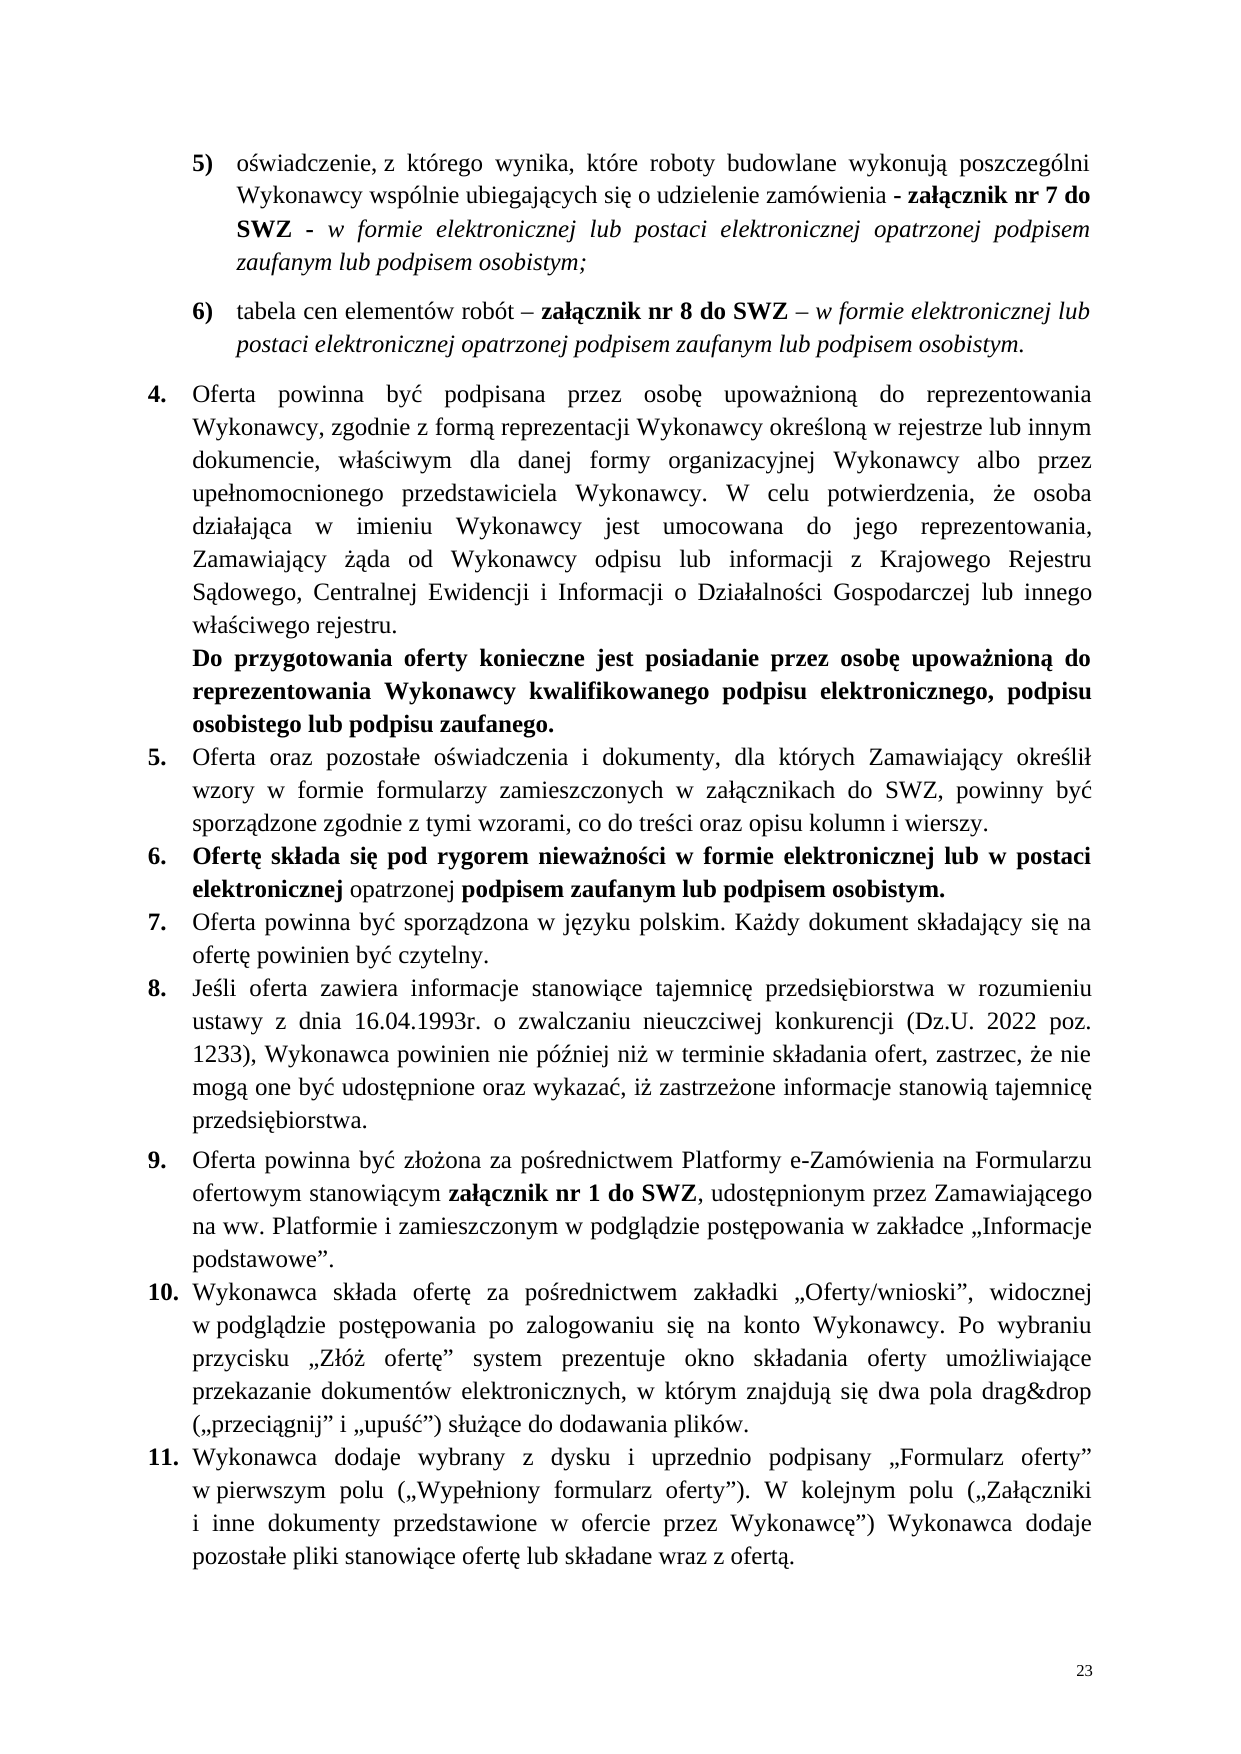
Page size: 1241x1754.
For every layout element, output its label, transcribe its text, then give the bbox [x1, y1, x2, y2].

text 11. Wykonawca dodaje wybrany z dysku i uprzednio podpisany „Formularz oferty” w pierwszym polu („Wypełniony formularz oferty”). W kolejnym polu („Załączniki i inne dokumenty przedstawione w ofercie przez Wykonawcę”) Wykonawca dodaje pozostałe pliki stanowiące ofertę lub składane wraz z ofertą. [148, 1442, 1093, 1570]
text 5) oświadczenie, z którego wynika, które roboty budowlane wykonują poszczególni Wykonawcy wspólnie ubiegających się o udzielenie zamówienia - załącznik nr 7 do SWZ - w formie elektronicznej lub postaci elektronicznej opatrzonej podpisem zaufanym lub podpisem osobistym; [192, 148, 1091, 275]
text 8. Jeśli oferta zawiera informacje stanowiące tajemnicę przedsiębiorstwa w rozumieniu ustawy z dnia 16.04.1993r. o zwalczaniu nieuczciwej konkurencji (Dz.U. 2022 poz. 1233), Wykonawca powinien nie później niż w terminie składania ofert, zastrzec, że nie mogą one być udostępnione oraz wykazać, iż zastrzeżone informacje stanowią tajemnicę przedsiębiorstwa. [148, 973, 1093, 1134]
text 5. Oferta oraz pozostałe oświadczenia i dokumenty, dla których Zamawiający określił wzory w formie formularzy zamieszczonych w załącznikach do SWZ, powinny być sporządzone zgodnie z tymi wzorami, co do treści oraz opisu kolumn i wierszy. [148, 742, 1093, 837]
text 10. Wykonawca składa ofertę za pośrednictwem zakładki „Oferty/wnioski”, widocznej w podglądzie postępowania po zalogowaniu się na konto Wykonawcy. Po wybraniu przycisku „Złóż ofertę” system prezentuje okno składania oferty umożliwiające przekazanie dokumentów elektronicznych, w którym znajdują się dwa pola drag&drop („przeciągnij” i „upuść”) służące do dodawania plików. [148, 1277, 1093, 1438]
text 4. Oferta powinna być podpisana przez osobę upoważnioną do reprezentowania Wykonawcy, zgodnie z formą reprezentacji Wykonawcy określoną w rejestrze lub innym dokumencie, właściwym dla danej formy organizacyjnej Wykonawcy albo przez upełnomocnionego przedstawiciela Wykonawcy. W celu potwierdzenia, że osoba działająca w imieniu Wykonawcy jest umocowana do jego reprezentowania, Zamawiający żąda od Wykonawcy odpisu lub informacji z Krajowego Rejestru Sądowego, Centralnej Ewidencji i Informacji o Działalności Gospodarczej lub innego właściwego rejestru. [148, 379, 1093, 639]
text 7. Oferta powinna być sporządzona w języku polskim. Każdy dokument składający się na ofertę powinien być czytelny. [148, 907, 1093, 969]
text 6. Ofertę składa się pod rygorem nieważności w formie elektronicznej lub w postaci elektronicznej opatrzonej podpisem zaufanym lub podpisem osobistym. [148, 841, 1093, 903]
text 9. Oferta powinna być złożona za pośrednictwem Platformy e-Zamówienia na Formularzu ofertowym stanowiącym załącznik nr 1 do SWZ, udostępnionym przez Zamawiającego na ww. Platformie i zamieszczonym w podglądzie postępowania w zakładce „Informacje podstawowe”. [148, 1145, 1093, 1273]
text Do przygotowania oferty konieczne jest posiadanie przez osobę upoważnioną do reprezentowania Wykonawcy kwalifikowanego podpisu elektronicznego, podpisu osobistego lub podpisu zaufanego. [148, 643, 1093, 738]
text 6) tabela cen elementów robót – załącznik nr 8 do SWZ – w formie elektronicznej lub postaci elektronicznej opatrzonej podpisem zaufanym lub podpisem osobistym. [192, 296, 1091, 358]
